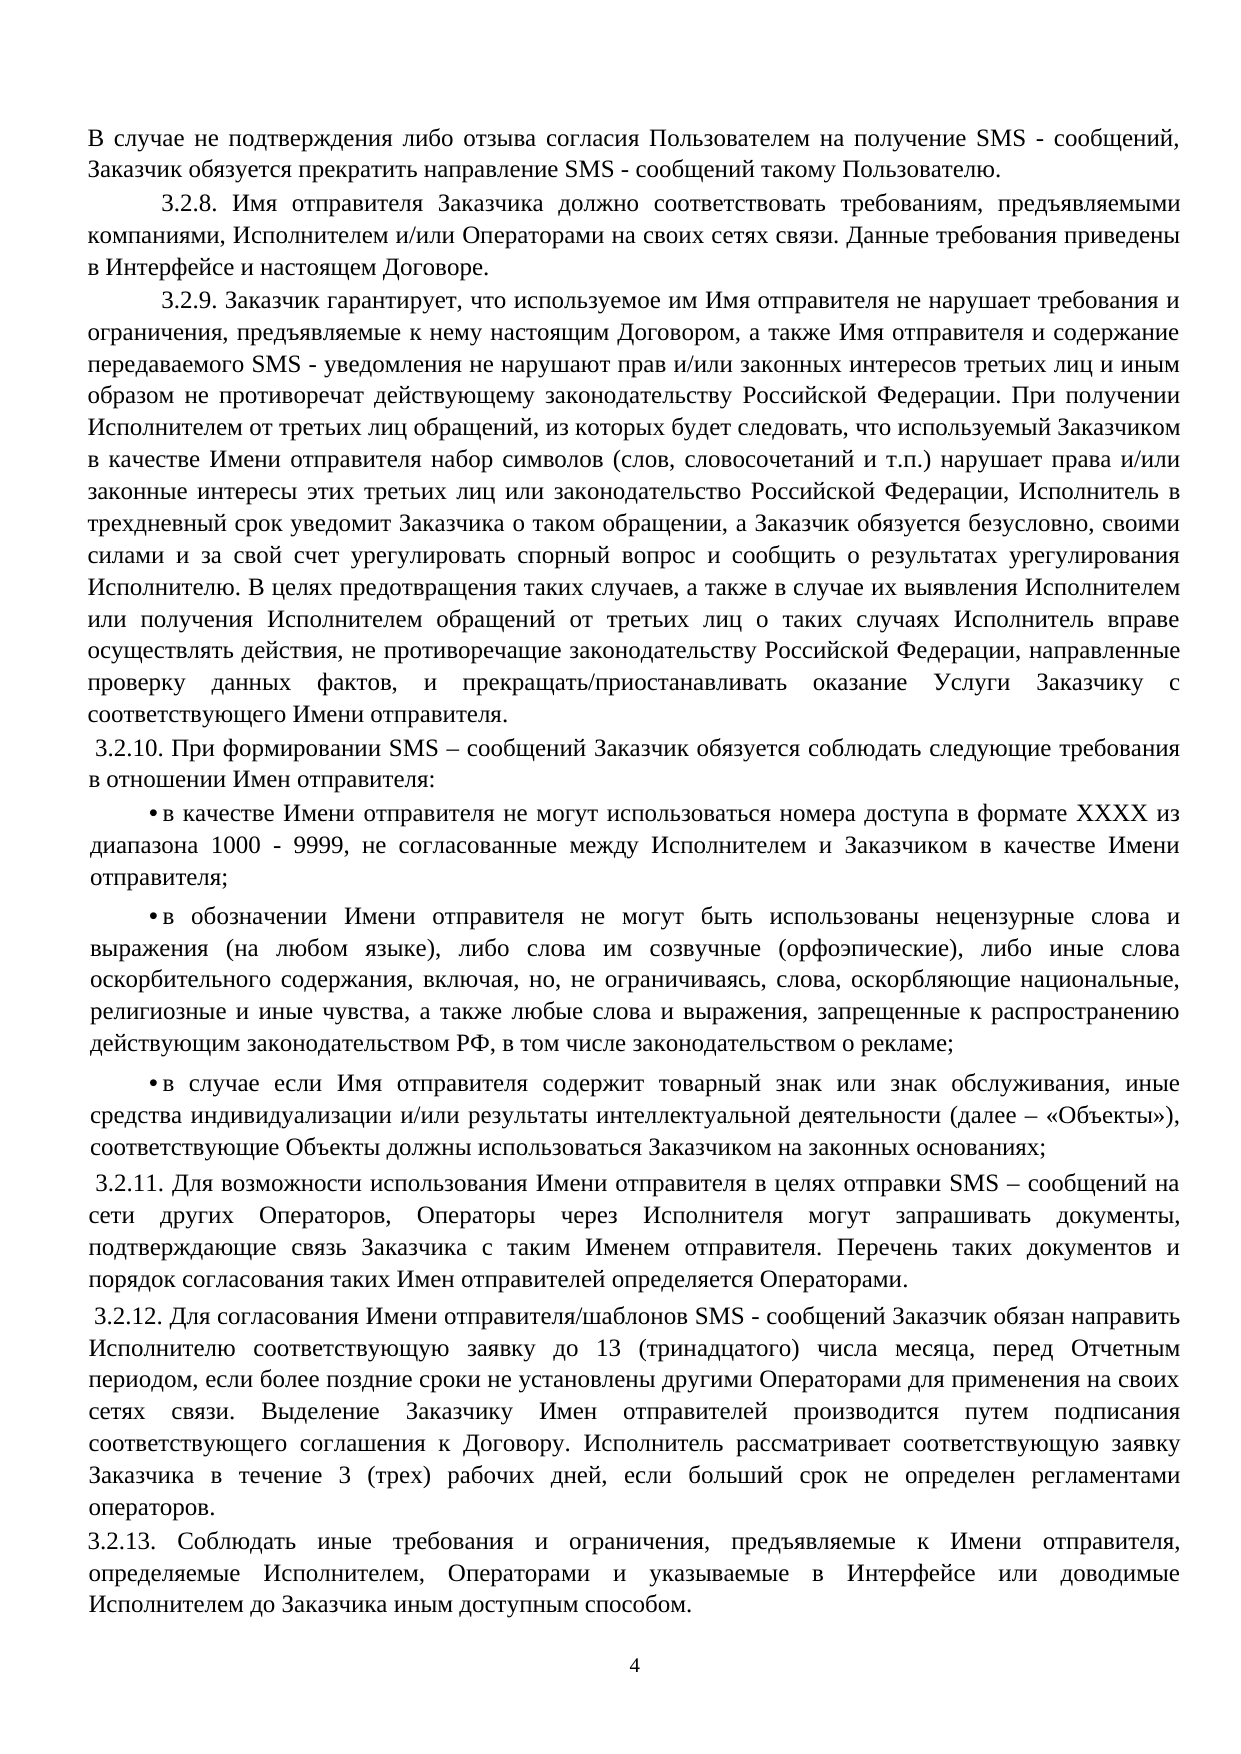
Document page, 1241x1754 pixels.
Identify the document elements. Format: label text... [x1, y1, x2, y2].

list в случае если Имя отправителя содержит товарный знак или знак обслуживания, иные средства индивидуализации и/или результаты интеллектуальной деятельности (далее – «Объекты»), соответствующие Объекты должны использоваться Заказчиком на законных основаниях; [90, 1068, 1181, 1160]
text 3.2.9. Заказчик гарантирует, что используемое им Имя отправителя не нарушает требования и ограничения, предъявляемые к нему настоящим Договором, а также Имя отправителя и содержание передаваемого SMS - уведомления не нарушают прав и/или законных интересов третьих лиц и иным образом не противоречат действующему законодательству Российской Федерации. При получении Исполнителем от третьих лиц обращений, из которых будет следовать, что используемый Заказчиком в качестве Имени отправителя набор символов (слов, словосочетаний и т.п.) нарушает права и/или законные интересы этих третьих лиц или законодательство Российской Федерации, Исполнитель в трехдневный срок уведомит Заказчика о таком обращении, а Заказчик обязуется безусловно, своими силами и за свой счет урегулировать спорный вопрос и сообщить о результатах урегулирования Исполнителю. В целях предотвращения таких случаев, а также в случае их выявления Исполнителем или получения Исполнителем обращений от третьих лиц о таких случаях Исполнитель вправе осуществлять действия, не противоречащие законодательству Российской Федерации, направленные проверку данных фактов, и прекращать/приостанавливать оказание Услуги Заказчику с соответствующего Имени отправителя. [87, 285, 1181, 728]
list в обозначении Имени отправителя не могут быть использованы нецензурные слова и выражения (на любом языке), либо слова им созвучные (орфоэпические), либо иные слова оскорбительного содержания, включая, но, не ограничиваясь, слова, оскорбляющие национальные, религиозные и иные чувства, а также любые слова и выражения, запрещенные к распространению действующим законодательством РФ, в том числе законодательством о рекламе; [90, 901, 1181, 1057]
text 3.2.12. Для согласования Имени отправителя/шаблонов SMS - сообщений Заказчик обязан направить Исполнителю соответствующую заявку до 13 (тринадцатого) числа месяца, перед Отчетным периодом, если более поздние сроки не установлены другими Операторами для применения на своих сетях связи. Выделение Заказчику Имен отправителей производится путем подписания соответствующего соглашения к Договору. Исполнитель рассматривает соответствующую заявку Заказчика в течение 3 (трех) рабочих дней, если больший срок не определен регламентами операторов. [87, 1301, 1181, 1521]
text 3.2.11. Для возможности использования Имени отправителя в целях отправки SMS – сообщений на сети других Операторов, Операторы через Исполнителя могут запрашивать документы, подтверждающие связь Заказчика с таким Именем отправителя. Перечень таких документов и порядок согласования таких Имен отправителей определяется Операторами. [87, 1168, 1181, 1293]
text 3.2.10. При формировании SMS – сообщений Заказчик обязуется соблюдать следующие требования в отношении Имен отправителя: [87, 733, 1181, 793]
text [87, 123, 1181, 183]
text 3.2.13. Соблюдать иные требования и ограничения, предъявляемые к Имени отправителя, определяемые Исполнителем, Операторами и указываемые в Интерфейсе или доводимые Исполнителем до Заказчика иным доступным способом. [87, 1526, 1181, 1618]
list в качестве Имени отправителя не могут использоваться номера доступа в формате ХХХХ из диапазона 1000 - 9999, не согласованные между Исполнителем и Заказчиком в качестве Имени отправителя; [90, 798, 1181, 891]
text 3.2.8. Имя отправителя Заказчика должно соответствовать требованиям, предъявляемыми компаниями, Исполнителем и/или Операторами на своих сетях связи. Данные требования приведены в Интерфейсе и настоящем Договоре. [87, 188, 1181, 280]
